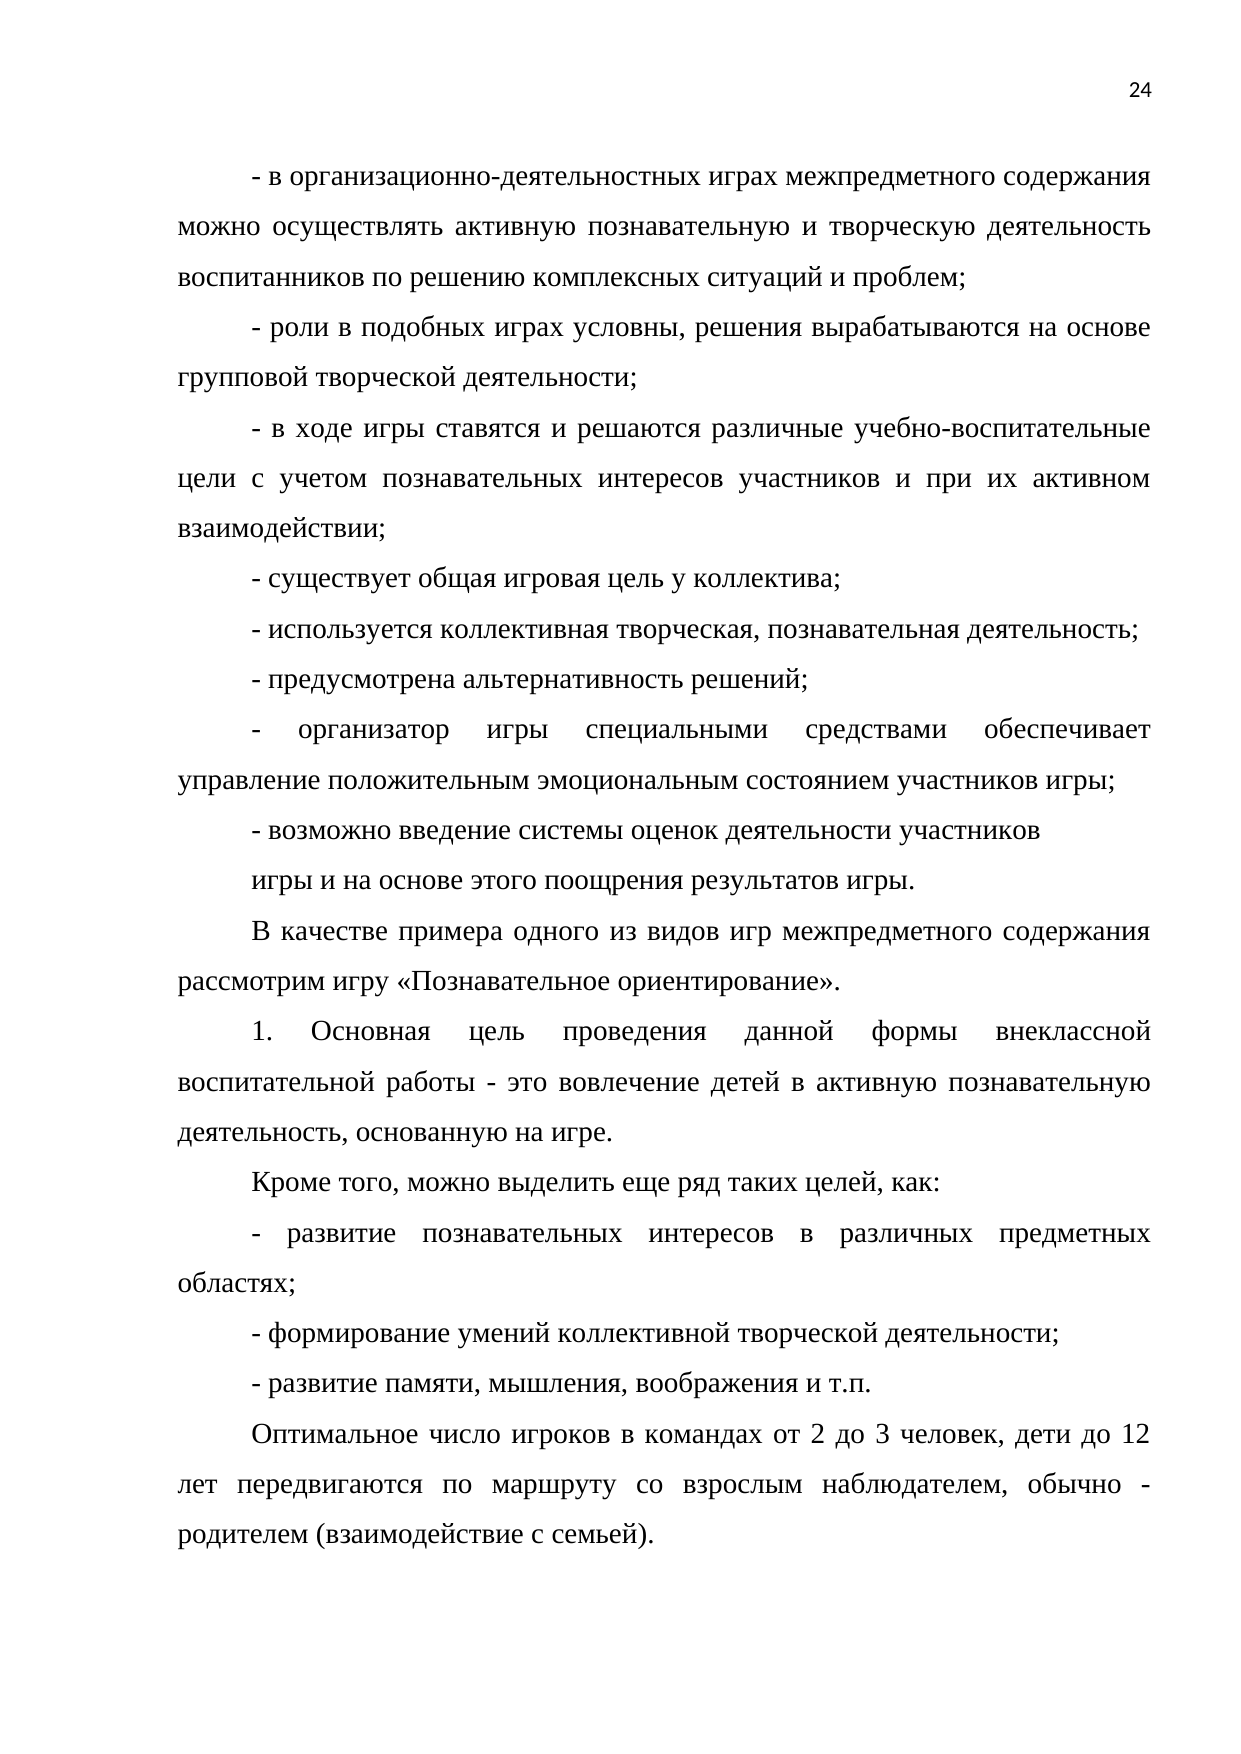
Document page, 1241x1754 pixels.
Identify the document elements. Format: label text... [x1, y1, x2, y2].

text - развитие памяти, мышления, воображения и т.п. [177, 1366, 1152, 1399]
text - в организационно-деятельностных играх межпредметного содержания можно осуществлять активную познавательную и творческую деятельность воспитанников по решению комплексных ситуаций и проблем; [177, 158, 1152, 292]
text - в ходе игры ставятся и решаются различные учебно-воспитательные цели с учетом познавательных интересов участников и при их активном взаимодействии; [177, 410, 1152, 544]
text - существует общая игровая цель у коллектива; [177, 561, 1152, 594]
text - предусмотрена альтернативность решений; [177, 661, 1152, 695]
text 1. Основная цель проведения данной формы внеклассной воспитательной работы - это вовлечение детей в активную познавательную деятельность, основанную на игре. [177, 1013, 1152, 1148]
text - возможно введение системы оценок деятельности участников [177, 812, 1152, 846]
text Оптимальное число игроков в командах от 2 до 3 человек, дети до 12 лет передвигаются по маршруту со взрослым наблюдателем, обычно - родителем (взаимодействие с семьей). [177, 1416, 1152, 1550]
text В качестве примера одного из видов игр межпредметного содержания рассмотрим игру «Познавательное ориентирование». [177, 913, 1152, 997]
text - роли в подобных играх условны, решения вырабатываются на основе групповой творческой деятельности; [177, 309, 1152, 393]
text Кроме того, можно выделить еще ряд таких целей, как: [177, 1164, 1152, 1198]
text - организатор игры специальными средствами обеспечивает управление положительным эмоциональным состоянием участников игры; [177, 712, 1152, 795]
text - формирование умений коллективной творческой деятельности; [177, 1315, 1152, 1349]
text - развитие познавательных интересов в различных предметных областях; [177, 1215, 1152, 1298]
text игры и на основе этого поощрения результатов игры. [177, 862, 1152, 896]
text - используется коллективная творческая, познавательная деятельность; [177, 611, 1152, 644]
